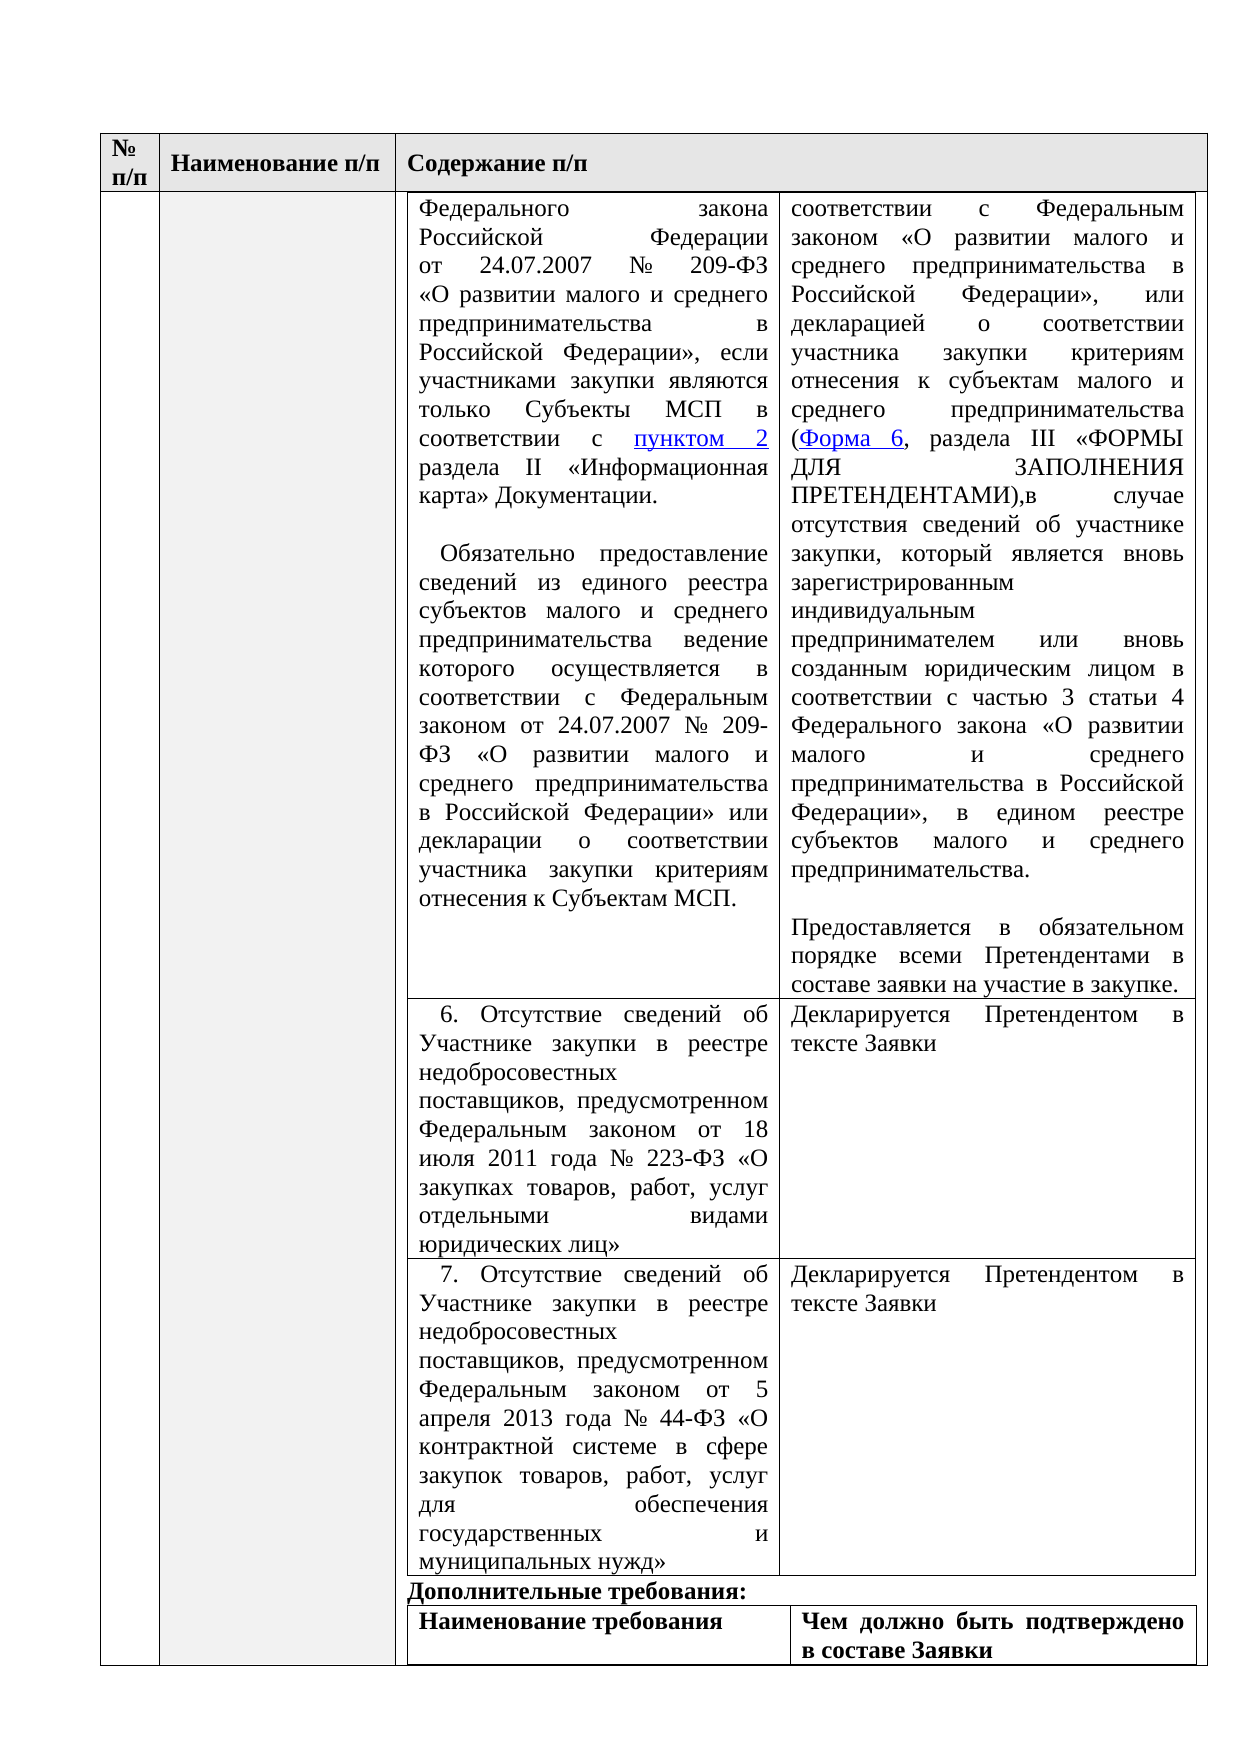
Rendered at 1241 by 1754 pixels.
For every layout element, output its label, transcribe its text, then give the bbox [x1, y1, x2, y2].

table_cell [396, 192, 1207, 1664]
table_header Содержание п/п [396, 134, 1207, 191]
table_header Наименование п/п [160, 134, 395, 191]
table_cell [101, 192, 159, 1664]
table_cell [160, 192, 395, 1664]
table_header № п/п [101, 134, 159, 191]
